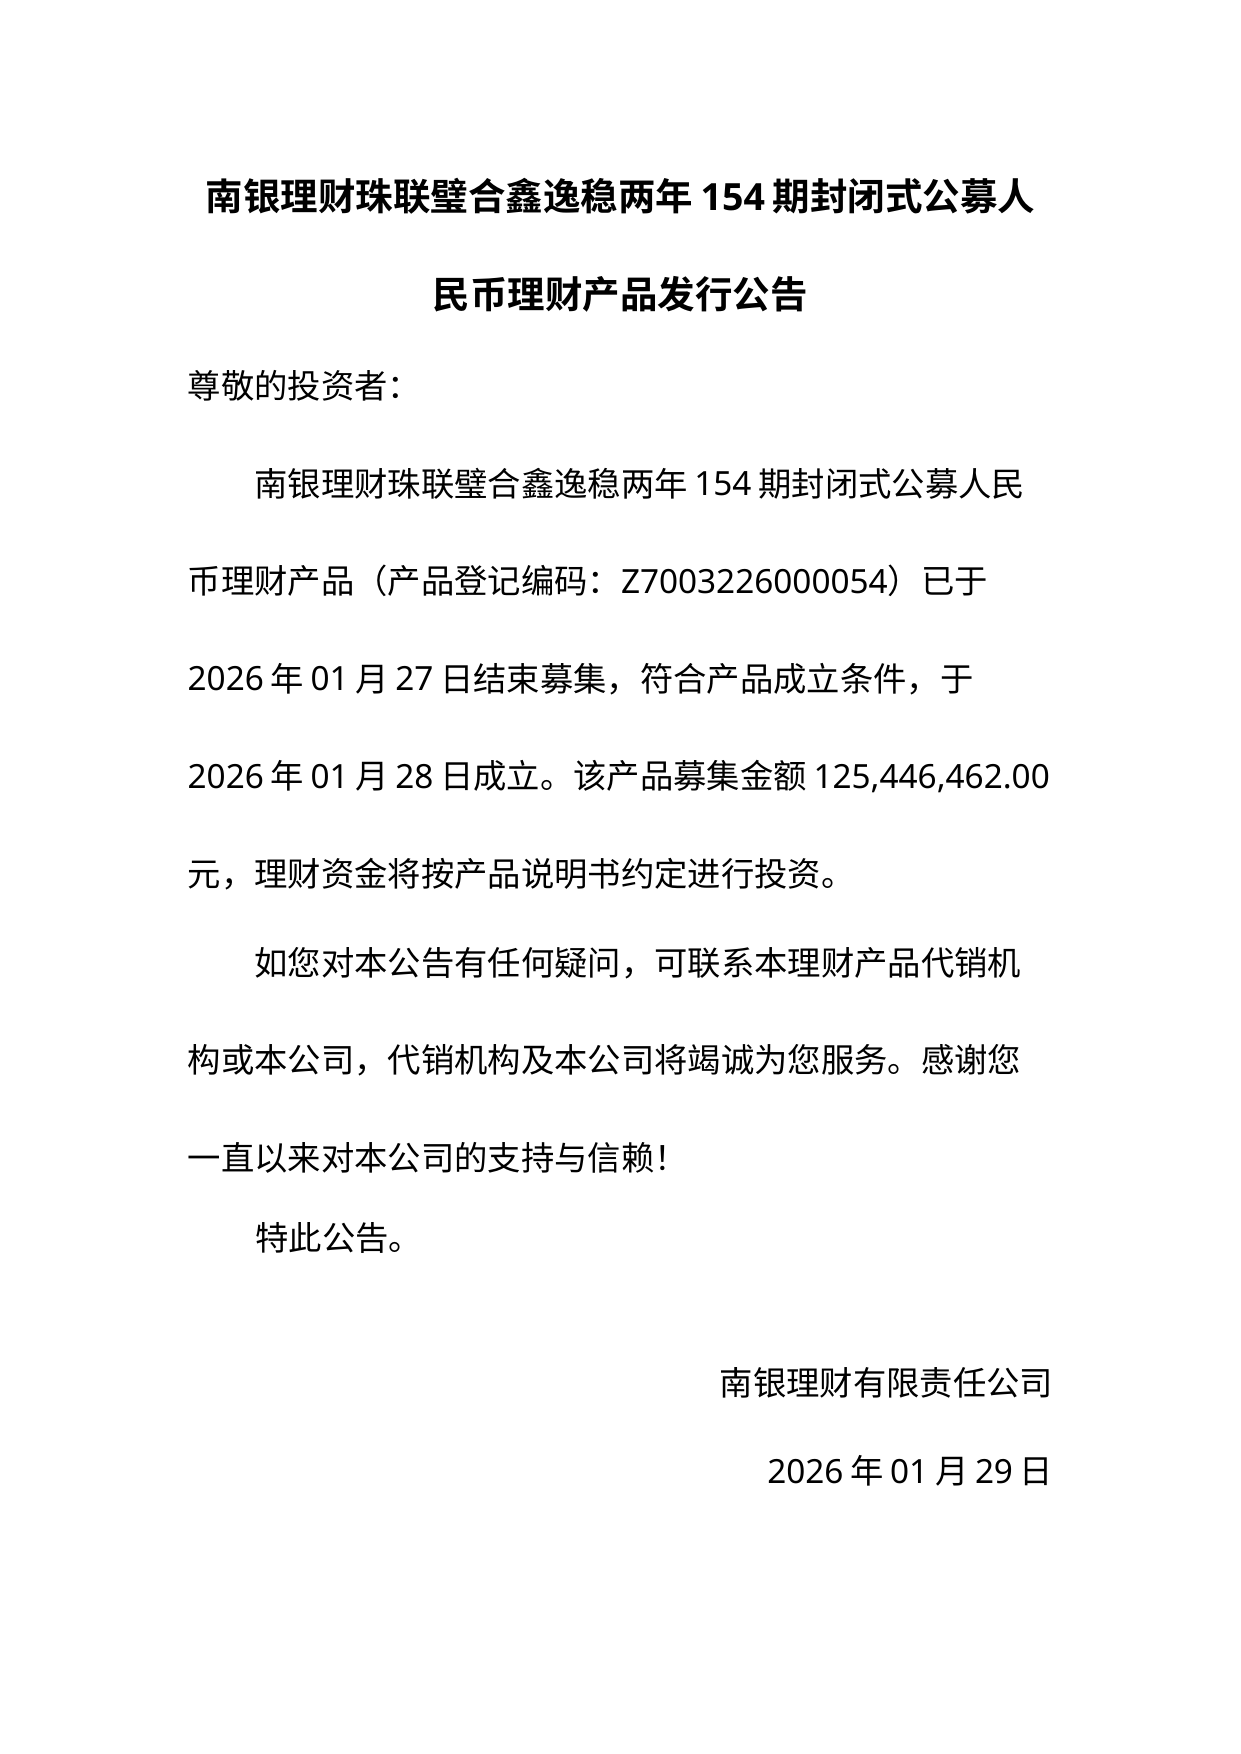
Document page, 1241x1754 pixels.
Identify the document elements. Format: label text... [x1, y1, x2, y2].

text 南银理财珠联璧合鑫逸稳两年154期封闭式公募人民币理财产品发行公告 [187, 162, 1053, 324]
text 南银理财有限责任公司 [187, 1348, 1053, 1413]
text 南银理财珠联璧合鑫逸稳两年154期封闭式公募人民币理财产品（产品登记编码：Z7003226000054）已于2026年01月27日结束募集，符合产品成立条件，于2026年01月28日成立。该产品募集金额125,446,462.00元，理财资金将按产品说明书约定进行投资。 [187, 441, 1053, 896]
text 如您对本公告有任何疑问，可联系本理财产品代销机构或本公司，代销机构及本公司将竭诚为您服务。感谢您一直以来对本公司的支持与信赖！ [187, 920, 1053, 1180]
text 尊敬的投资者： [187, 352, 1053, 417]
text 2026年01月29日 [187, 1437, 1053, 1502]
text 特此公告。 [187, 1204, 1053, 1269]
